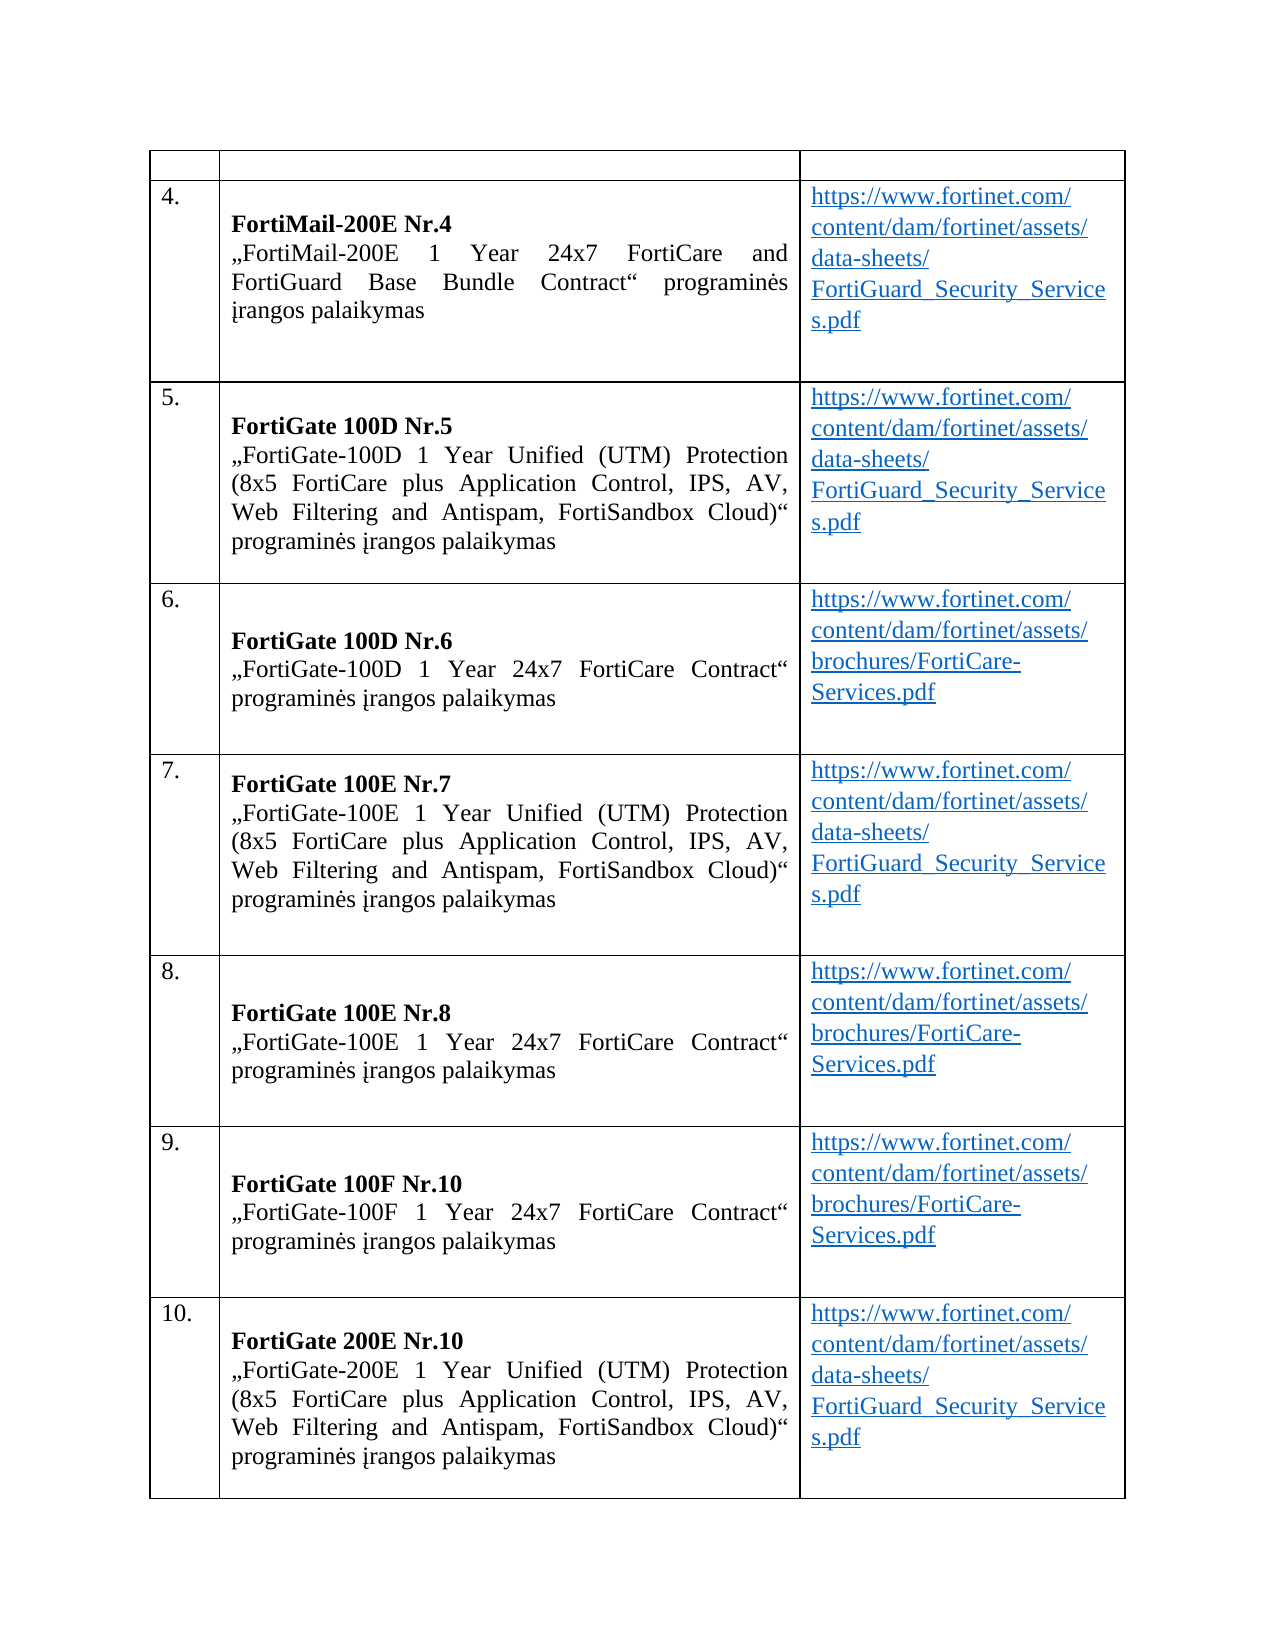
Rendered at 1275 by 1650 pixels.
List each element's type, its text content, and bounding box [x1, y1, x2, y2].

table_cell 7. [151, 755, 219, 955]
table_cell https://www.fortinet.com/content/dam/fortinet/assets/data-sheets/FortiGuard_Security_Services.pdf [801, 383, 1124, 583]
table_cell FortiGate 100D Nr.6 „FortiGate-100D 1 Year 24x7 FortiCare Contract“ programinės įrangos palaikymas [220, 584, 799, 754]
table_cell FortiGate 200E Nr.10 „FortiGate-200E 1 Year Unified (UTM) Protection (8x5 FortiCare plus Application Control, IPS, AV, Web Filtering and Antispam, FortiSandbox Cloud)“ programinės įrangos palaikymas [220, 1298, 799, 1498]
table_cell FortiGate 100F Nr.10 „FortiGate-100F 1 Year 24x7 FortiCare Contract“ programinės įrangos palaikymas [220, 1127, 799, 1297]
table_cell 10. [151, 1298, 219, 1498]
table_cell FortiGate 100E Nr.8 „FortiGate-100E 1 Year 24x7 FortiCare Contract“ programinės įrangos palaikymas [220, 956, 799, 1126]
table_cell FortiMail-200E Nr.4 „FortiMail-200E 1 Year 24x7 FortiCare and FortiGuard Base Bundle Contract“ programinės įrangos palaikymas [220, 181, 799, 381]
table_cell https://www.fortinet.com/content/dam/fortinet/assets/data-sheets/FortiGuard_Security_Services.pdf [801, 755, 1124, 955]
table_cell https://www.fortinet.com/content/dam/fortinet/assets/brochures/FortiCare-Services.pdf [801, 956, 1124, 1126]
table_cell 8. [151, 956, 219, 1126]
table_cell https://www.fortinet.com/content/dam/fortinet/assets/data-sheets/FortiGuard_Security_Services.pdf [801, 181, 1124, 381]
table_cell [220, 151, 799, 180]
table_cell https://www.fortinet.com/content/dam/fortinet/assets/data-sheets/FortiGuard_Security_Services.pdf [801, 1298, 1124, 1498]
table_cell 3. [151, 151, 219, 180]
table_cell 4. [151, 181, 219, 381]
table_cell FortiGate 100E Nr.7 „FortiGate-100E 1 Year Unified (UTM) Protection (8x5 FortiCare plus Application Control, IPS, AV, Web Filtering and Antispam, FortiSandbox Cloud)“ programinės įrangos palaikymas [220, 755, 799, 955]
table_cell 6. [151, 584, 219, 754]
table_cell https://www.fortinet.com/content/dam/fortinet/assets/brochures/FortiCare-Services.pdf [801, 584, 1124, 754]
table_cell 5. [151, 383, 219, 583]
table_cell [801, 151, 1124, 180]
table_cell https://www.fortinet.com/content/dam/fortinet/assets/brochures/FortiCare-Services.pdf [801, 1127, 1124, 1297]
table_cell 9. [151, 1127, 219, 1297]
table_cell FortiGate 100D Nr.5 „FortiGate-100D 1 Year Unified (UTM) Protection (8x5 FortiCare plus Application Control, IPS, AV, Web Filtering and Antispam, FortiSandbox Cloud)“ programinės įrangos palaikymas [220, 383, 799, 583]
